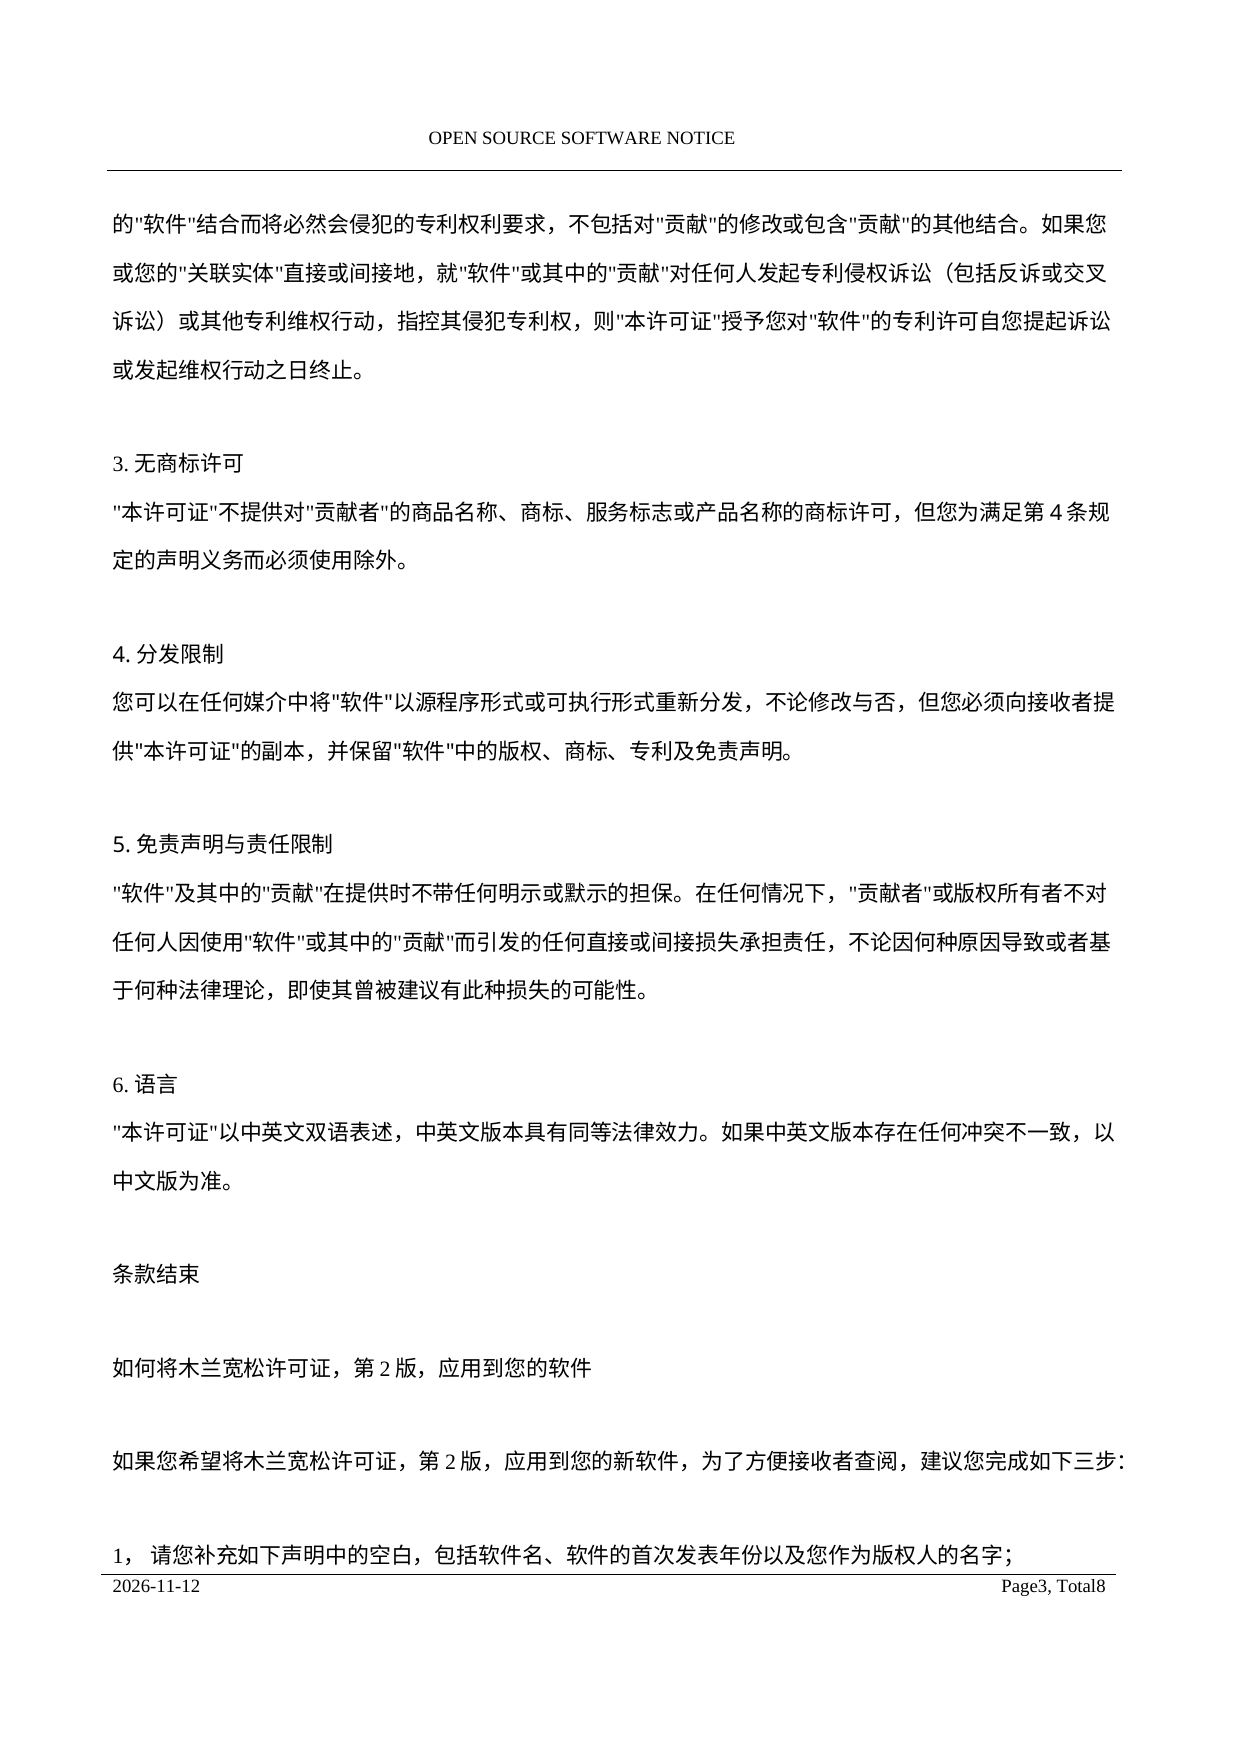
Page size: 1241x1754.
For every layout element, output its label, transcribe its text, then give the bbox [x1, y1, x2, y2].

text 4. 分发限制 [112, 637, 1128, 669]
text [112, 206, 1128, 385]
text 如何将木兰宽松许可证，第2版，应用到您的软件 [112, 1350, 1128, 1383]
text 5. 免责声明与责任限制 [112, 827, 1128, 859]
text 3. 无商标许可 [112, 446, 1128, 478]
text "本许可证"以中英文双语表述，中英文版本具有同等法律效力。如果中英文版本存在任何冲突不一致，以中文版为准。 [112, 1115, 1128, 1196]
text 1， 请您补充如下声明中的空白，包括软件名、软件的首次发表年份以及您作为版权人的名字； [112, 1537, 1128, 1570]
text 您可以在任何媒介中将"软件"以源程序形式或可执行形式重新分发，不论修改与否，但您必须向接收者提供"本许可证"的副本，并保留"软件"中的版权、商标、专利及免责声明。 [112, 685, 1128, 766]
text "本许可证"不提供对"贡献者"的商品名称、商标、服务标志或产品名称的商标许可，但您为满足第4条规定的声明义务而必须使用除外。 [112, 494, 1128, 576]
text 如果您希望将木兰宽松许可证，第2版，应用到您的新软件，为了方便接收者查阅，建议您完成如下三步： [112, 1444, 1128, 1476]
text 条款结束 [112, 1257, 1128, 1289]
text 6. 语言 [112, 1066, 1128, 1099]
text "软件"及其中的"贡献"在提供时不带任何明示或默示的担保。在任何情况下，"贡献者"或版权所有者不对任何人因使用"软件"或其中的"贡献"而引发的任何直接或间接损失承担责任，不论因何种原因导致或者基于何种法律理论，即使其曾被建议有此种损失的可能性。 [112, 875, 1128, 1005]
